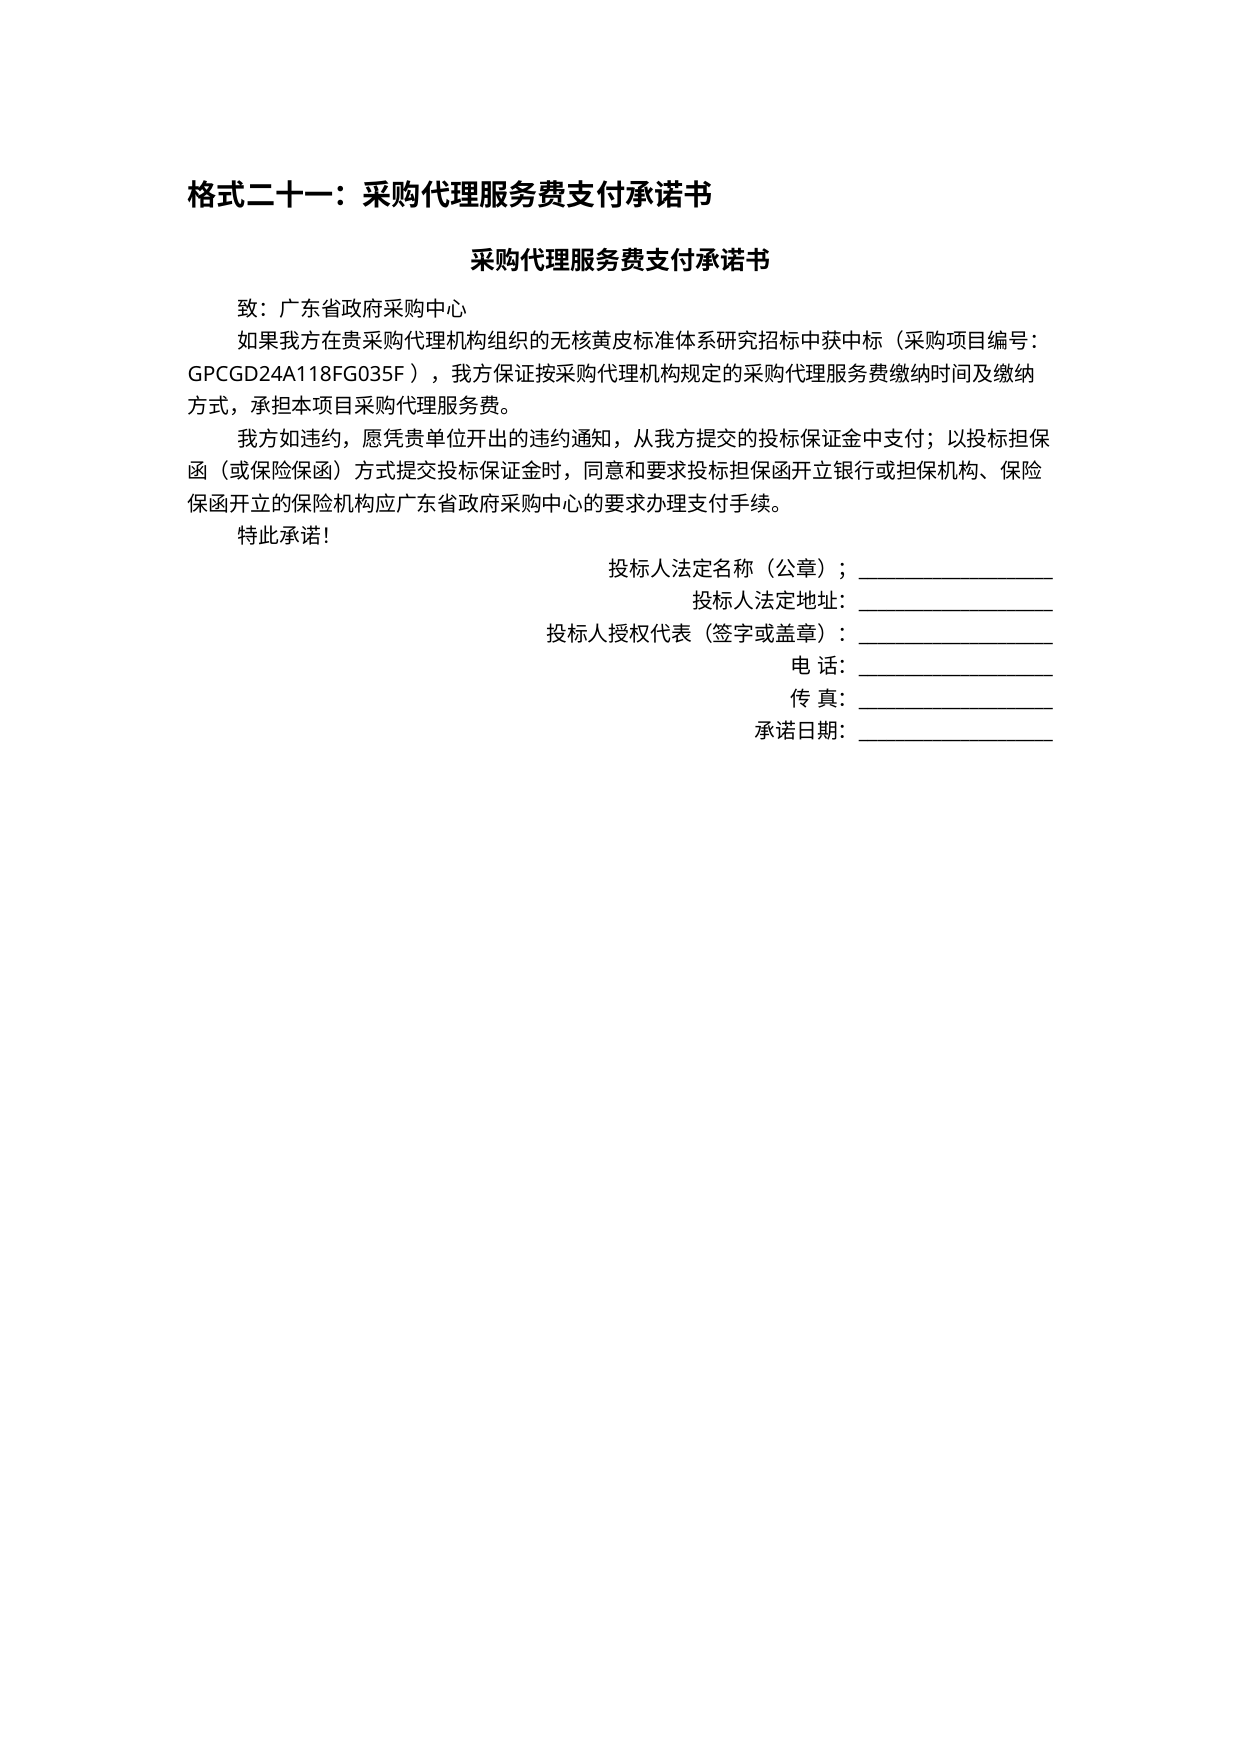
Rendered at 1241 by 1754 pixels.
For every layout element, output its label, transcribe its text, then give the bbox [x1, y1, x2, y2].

text 致：广东省政府采购中心 [187, 292, 1053, 324]
text 投标人授权代表（签字或盖章）：_____________________ [187, 617, 1053, 649]
text 特此承诺！ [187, 519, 1053, 552]
text 格式二十一：采购代理服务费支付承诺书 [187, 162, 1053, 227]
text 投标人法定名称（公章）；_____________________ [187, 552, 1053, 584]
text 采购代理服务费支付承诺书 [187, 227, 1053, 292]
text 电 话：_____________________ [187, 649, 1053, 682]
text 承诺日期：_____________________ [187, 714, 1053, 747]
text 投标人法定地址：_____________________ [187, 584, 1053, 617]
text 传 真：_____________________ [187, 682, 1053, 714]
text 如果我方在贵采购代理机构组织的无核黄皮标准体系研究招标中获中标（采购项目编号：GPCGD24A118FG035F ），我方保证按采购代理机构规定的采购代理服务费缴纳时间及缴纳方式，承担本项目采购代理服务费。 [187, 324, 1053, 422]
text 我方如违约，愿凭贵单位开出的违约通知，从我方提交的投标保证金中支付；以投标担保函（或保险保函）方式提交投标保证金时，同意和要求投标担保函开立银行或担保机构、保险保函开立的保险机构应广东省政府采购中心的要求办理支付手续。 [187, 422, 1053, 519]
